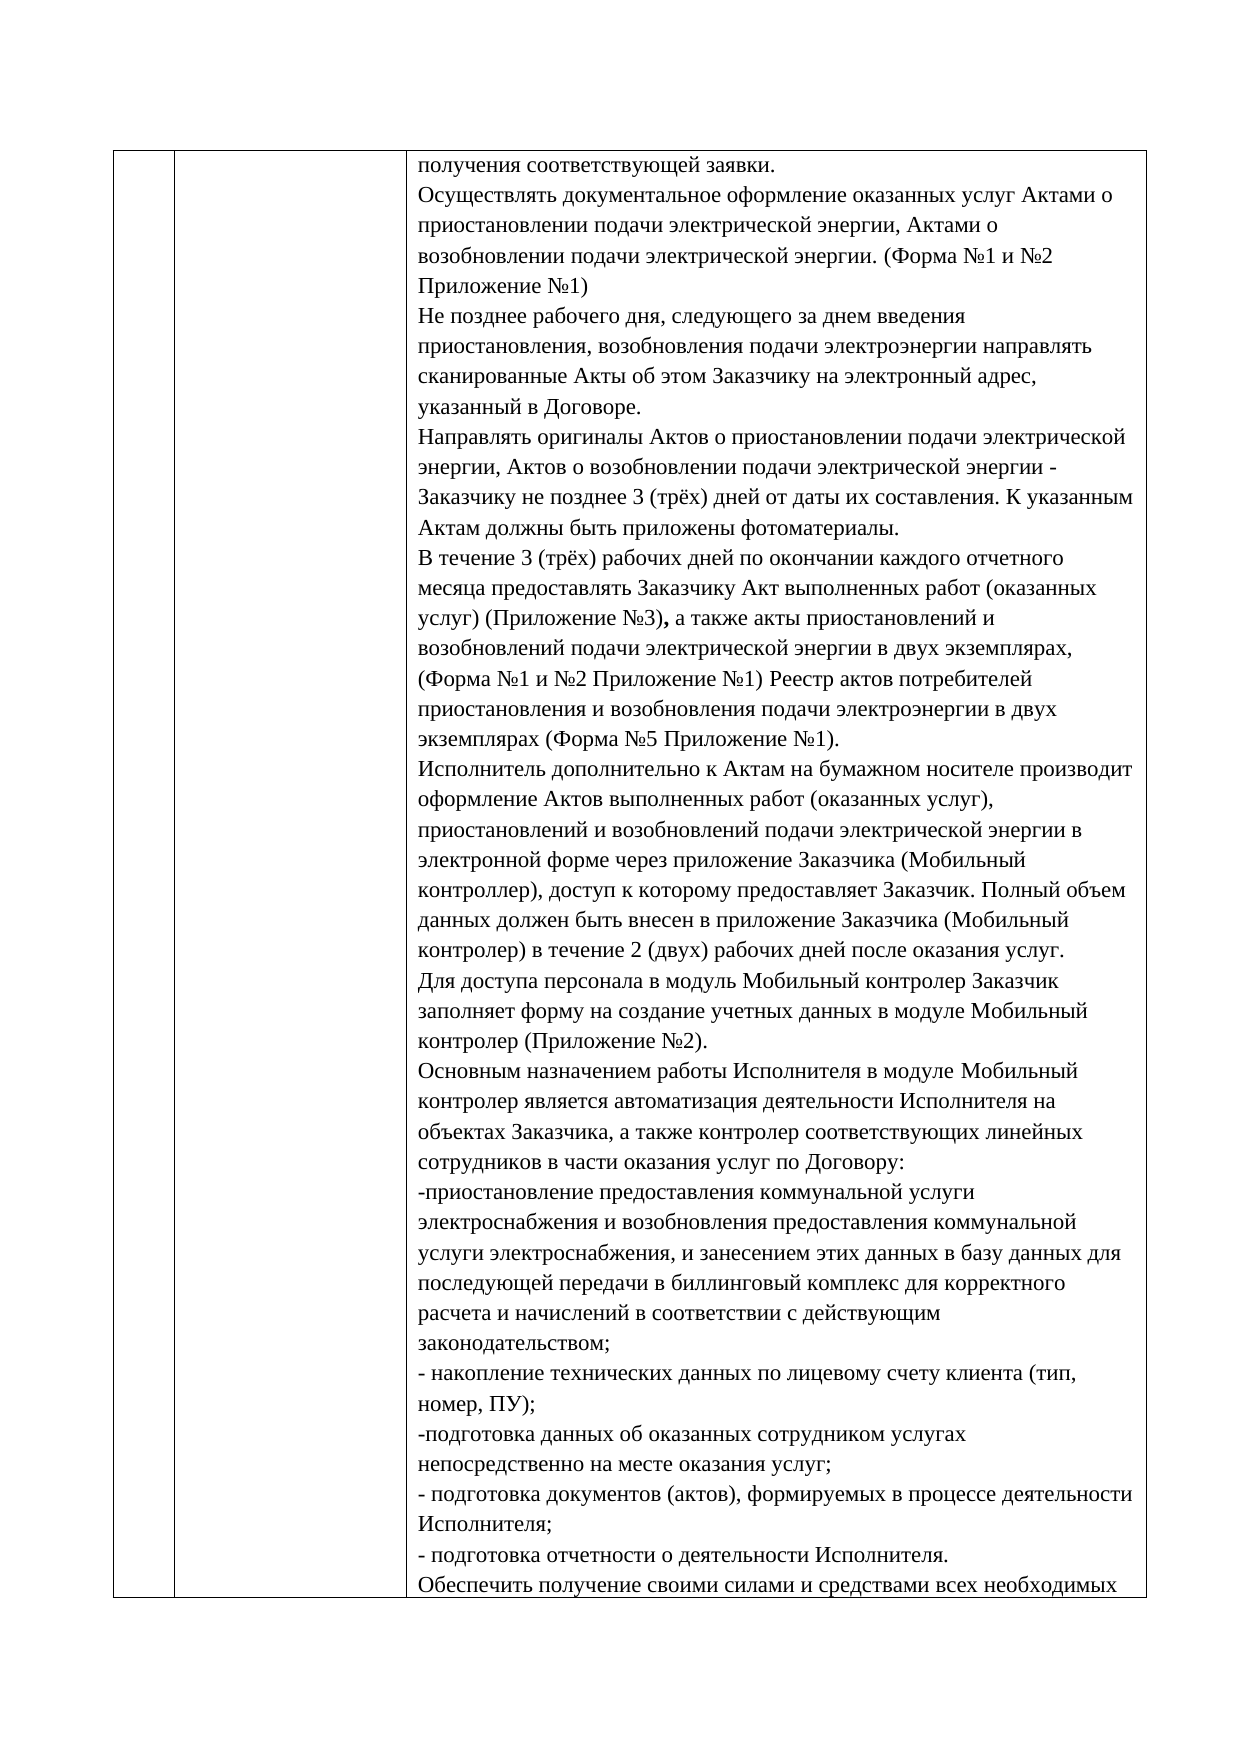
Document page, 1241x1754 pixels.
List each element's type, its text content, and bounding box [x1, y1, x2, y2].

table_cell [407, 151, 1146, 1597]
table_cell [175, 151, 406, 1597]
table_cell 5 [114, 151, 174, 1597]
